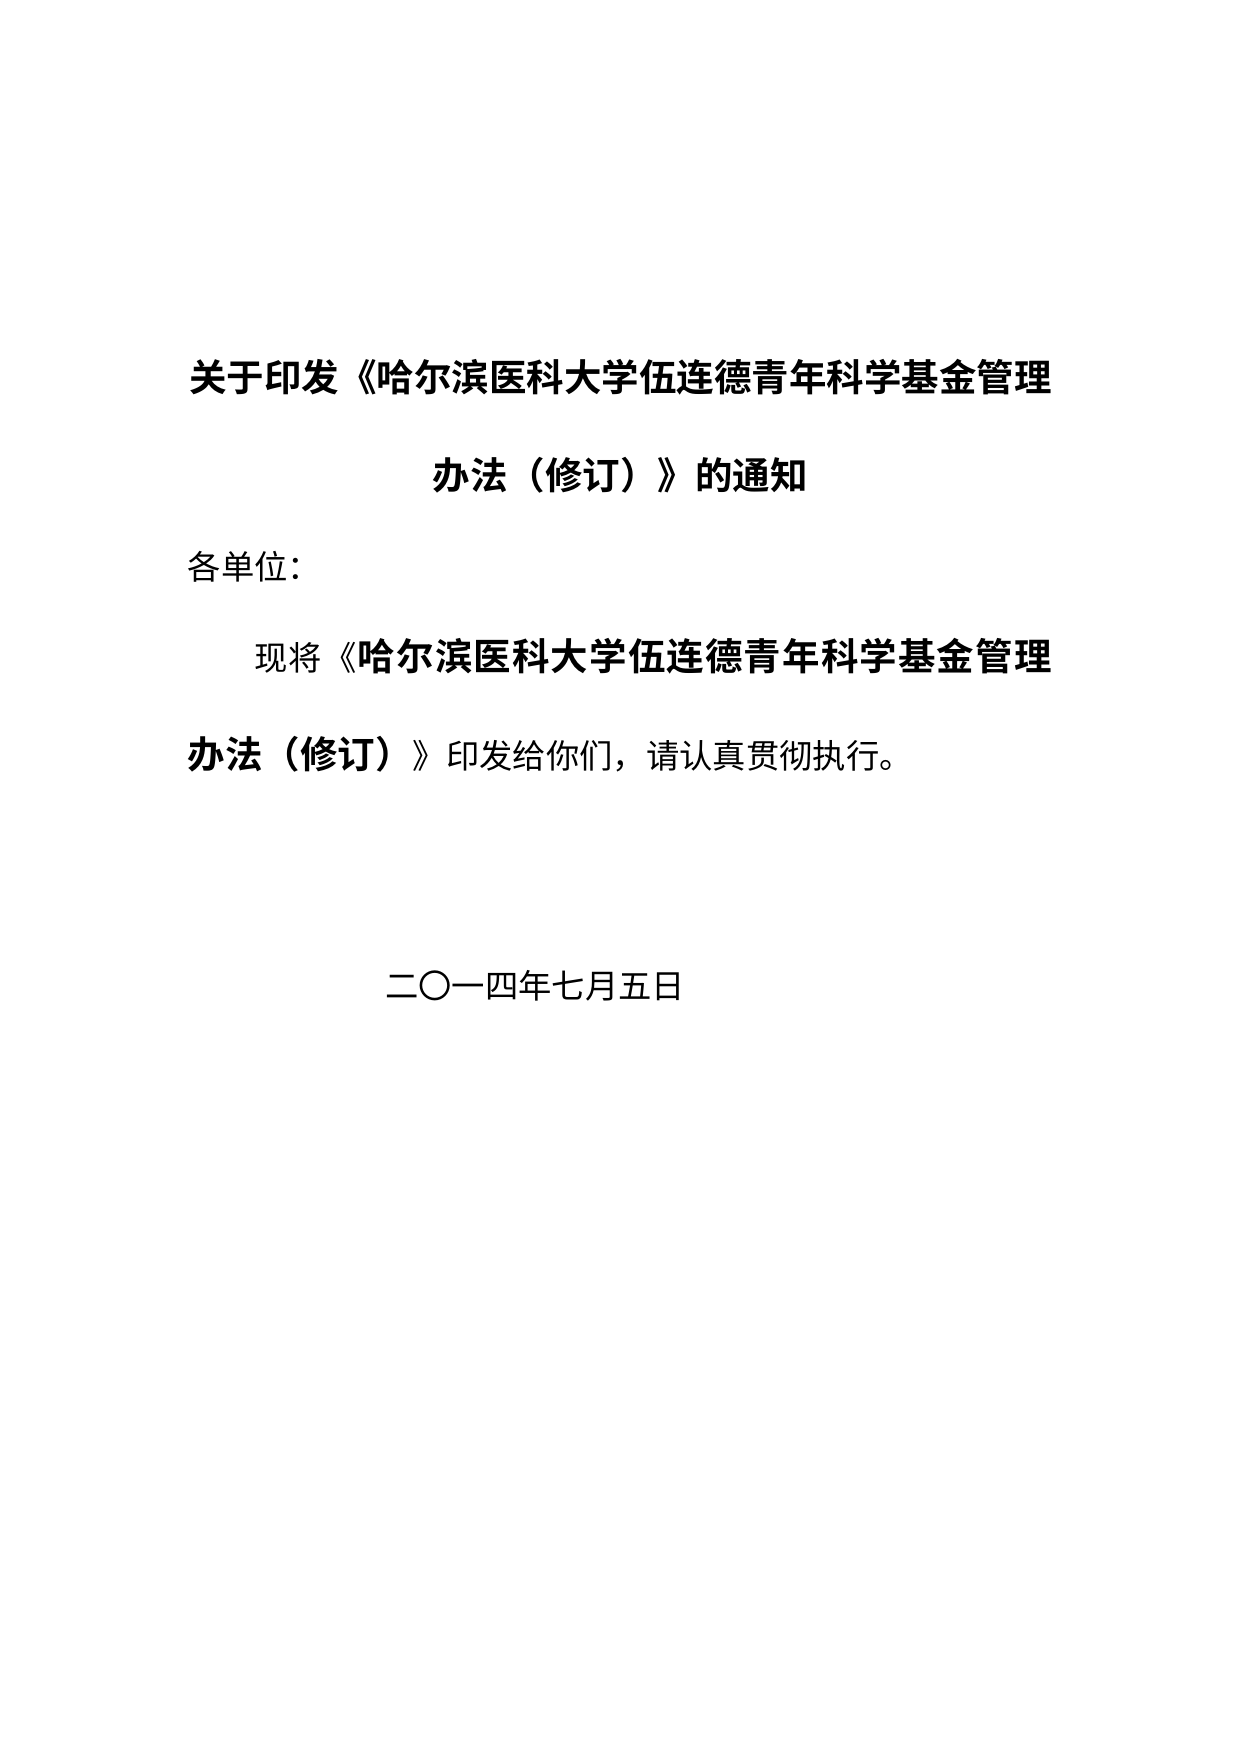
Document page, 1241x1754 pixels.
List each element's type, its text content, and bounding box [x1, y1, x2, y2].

text 各单位： [187, 533, 1053, 598]
text 二〇一四年七月五日 [187, 951, 1053, 1016]
text 现将《哈尔滨医科大学伍连德青年科学基金管理办法（修订）》印发给你们，请认真贯彻执行。 [187, 622, 1053, 784]
text 关于印发《哈尔滨医科大学伍连德青年科学基金管理办法（修订）》的通知 [187, 343, 1053, 506]
